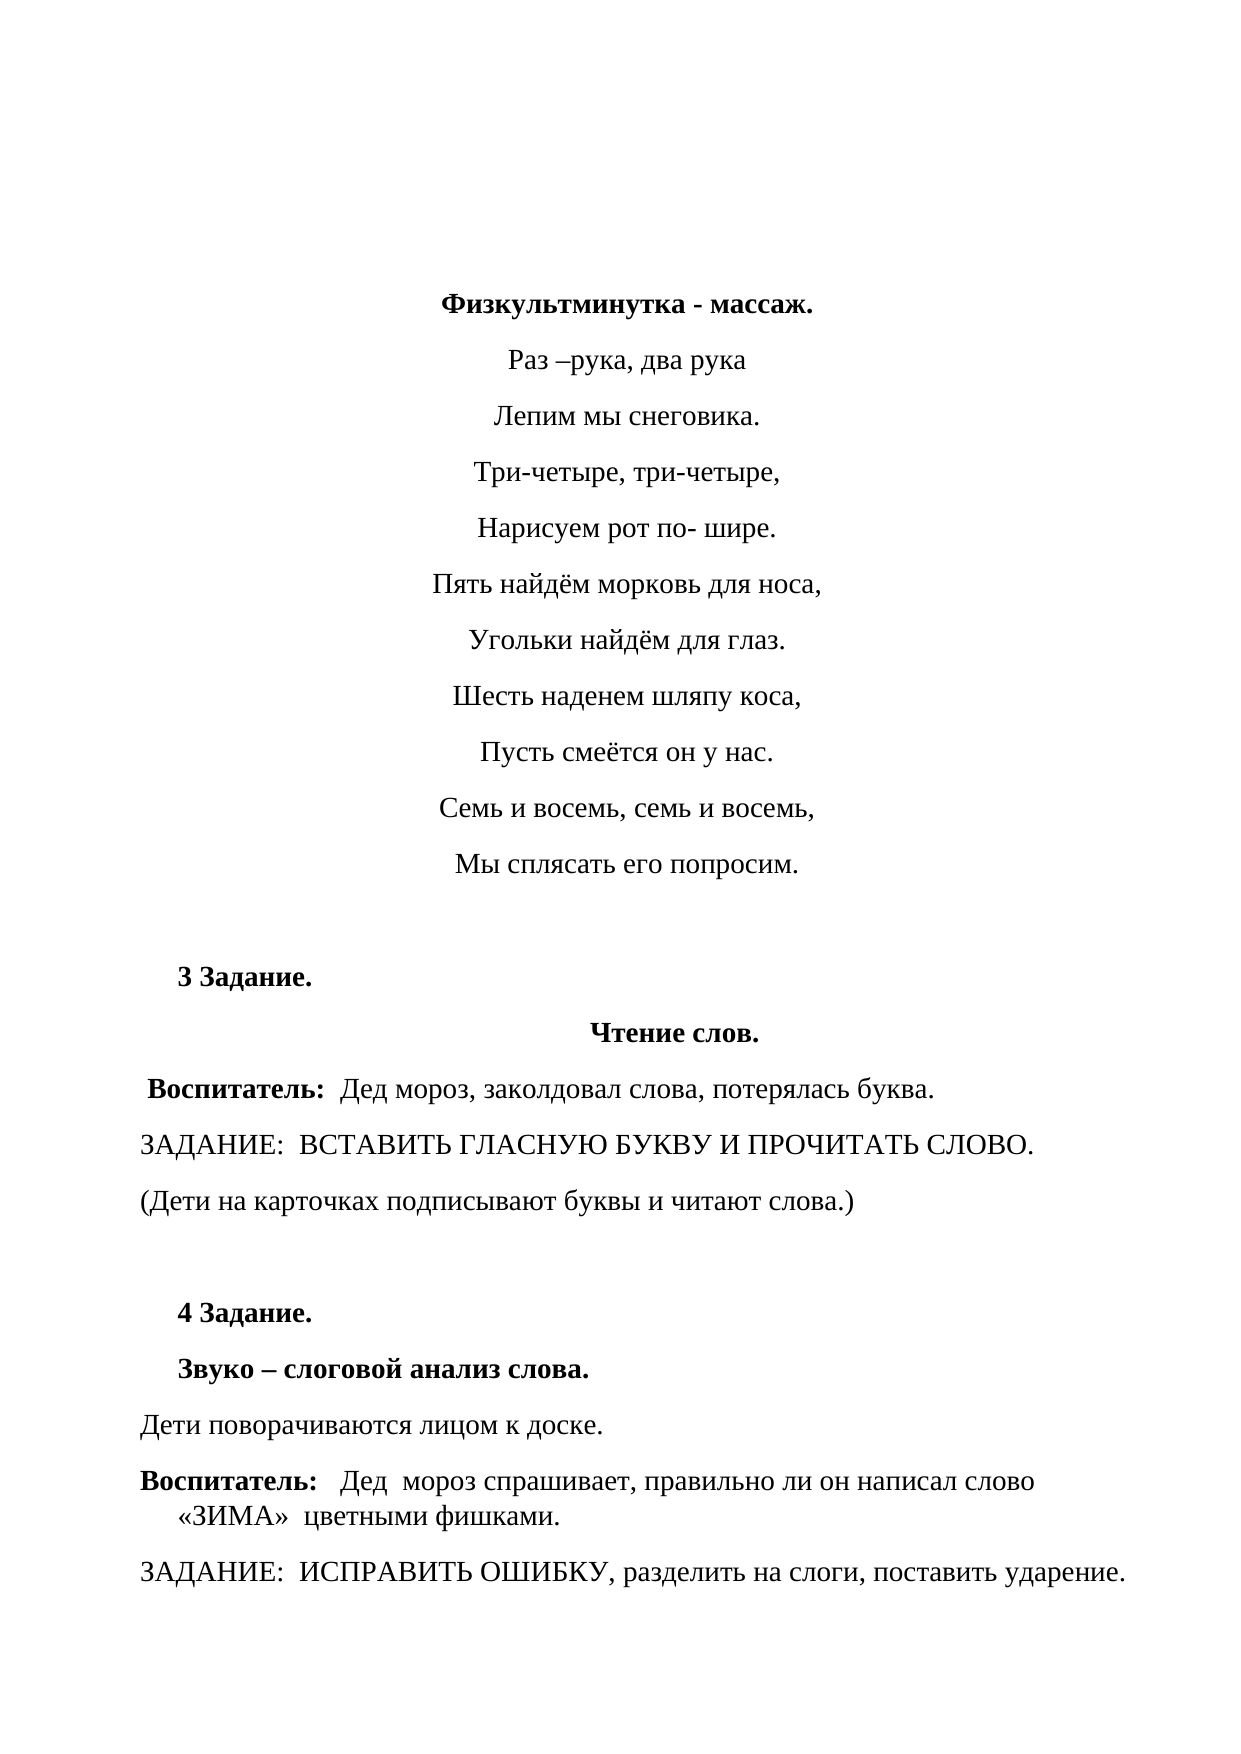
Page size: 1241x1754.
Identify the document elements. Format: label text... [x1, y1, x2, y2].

text Три-четыре, три-четыре, [102, 454, 1152, 488]
text Семь и восемь, семь и восемь, [102, 791, 1152, 824]
text Пусть смеётся он у нас. [102, 734, 1152, 768]
text Раз –рука, два рука [102, 342, 1152, 376]
text Нарисуем рот по- шире. [102, 510, 1152, 544]
text Дети поворачиваются лицом к доске. [140, 1407, 1152, 1441]
text Звуко – слоговой анализ слова. [177, 1351, 1152, 1384]
text Лепим мы снеговика. [102, 398, 1152, 432]
text 4 Задание. [177, 1295, 1152, 1328]
text Шесть наденем шляпу коса, [102, 678, 1152, 712]
text Пять найдём морковь для носа, [102, 566, 1152, 600]
text Физкультминутка - массаж. [102, 286, 1152, 320]
text Чтение слов. [590, 1015, 1152, 1048]
text ЗАДАНИЕ: ВСТАВИТЬ ГЛАСНУЮ БУКВУ И ПРОЧИТАТЬ СЛОВО. [140, 1127, 1152, 1160]
text 3 Задание. [177, 959, 1152, 992]
text Воспитатель: Дед мороз спрашивает, правильно ли он написал слово «ЗИМА» цветными фишками. [140, 1463, 1152, 1532]
text Угольки найдём для глаз. [102, 622, 1152, 656]
text Мы сплясать его попросим. [102, 847, 1152, 880]
text ЗАДАНИЕ: ИСПРАВИТЬ ОШИБКУ, разделить на слоги, поставить ударение. [140, 1554, 1152, 1588]
text Воспитатель: Дед мороз, заколдовал слова, потерялась буква. [140, 1071, 1152, 1104]
text (Дети на карточках подписывают буквы и читают слова.) [140, 1183, 1152, 1216]
